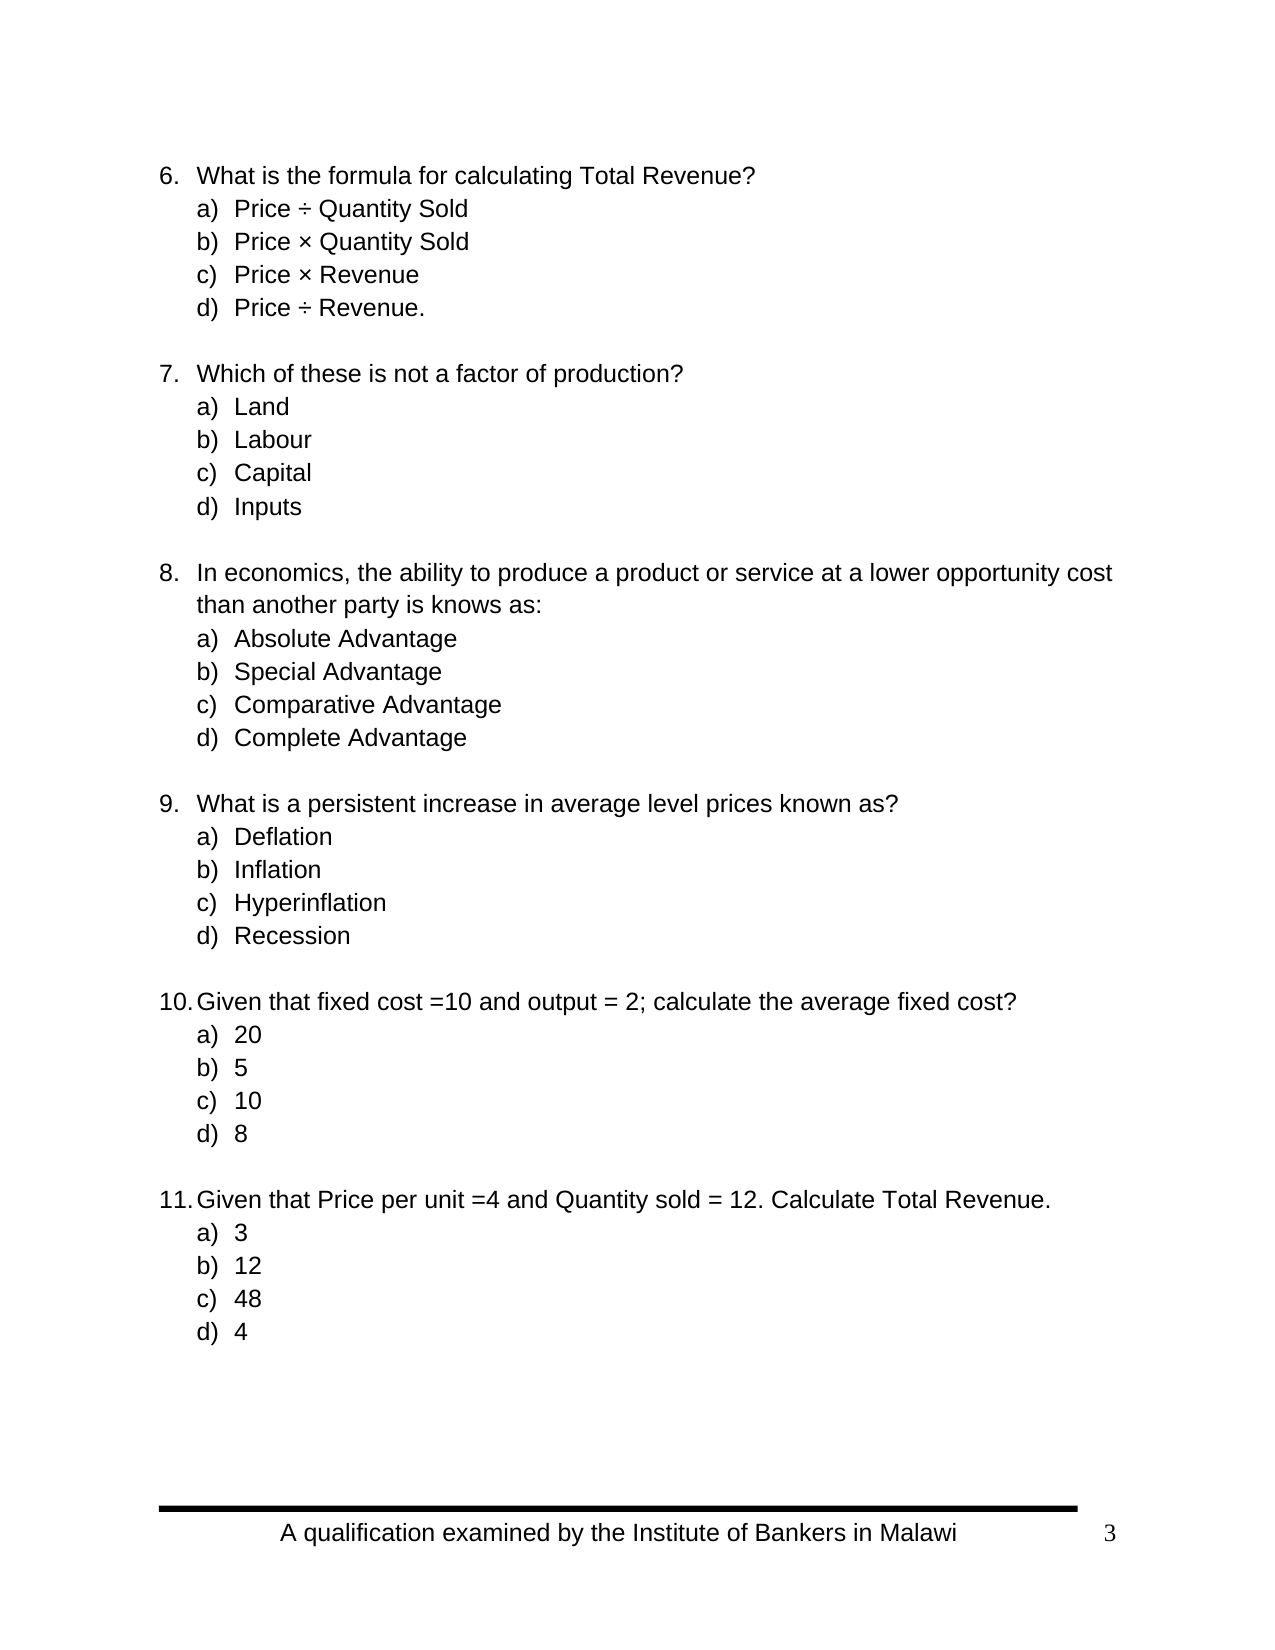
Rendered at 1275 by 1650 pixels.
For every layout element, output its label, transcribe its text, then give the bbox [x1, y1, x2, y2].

list Labour [196, 425, 1116, 454]
list 10 [196, 1086, 1116, 1114]
list Price ÷ Quantity Sold [196, 194, 1116, 223]
list Given that Price per unit =4 and Quantity sold = 12. Calculate Total Revenue. [159, 1185, 1116, 1214]
list Capital [196, 458, 1116, 487]
list Land [196, 392, 1116, 421]
list Recession [196, 921, 1116, 949]
list Absolute Advantage [196, 623, 1116, 652]
list Hyperinflation [196, 888, 1116, 916]
list Deflation [196, 822, 1116, 850]
list Special Advantage [196, 657, 1116, 685]
list In economics, the ability to produce a product or service at a lower opportunity cost than another party is knows as: [159, 557, 1116, 619]
list 8 [196, 1119, 1116, 1148]
list What is a persistent increase in average level prices known as? [159, 789, 1116, 817]
list Comparative Advantage [196, 689, 1116, 718]
list Price × Quantity Sold [196, 227, 1116, 256]
list Complete Advantage [196, 723, 1116, 751]
list Which of these is not a factor of production? [159, 359, 1116, 388]
list What is the formula for calculating Total Revenue? [159, 161, 1116, 190]
list Inflation [196, 855, 1116, 883]
list 5 [196, 1053, 1116, 1082]
list 4 [196, 1317, 1116, 1346]
list Price × Revenue [196, 260, 1116, 289]
list 12 [196, 1251, 1116, 1280]
list 48 [196, 1284, 1116, 1313]
list 20 [196, 1020, 1116, 1048]
list Inputs [196, 491, 1116, 520]
list Price ÷ Revenue. [196, 293, 1116, 322]
list Given that fixed cost =10 and output = 2; calculate the average fixed cost? [159, 987, 1116, 1016]
list 3 [196, 1218, 1116, 1247]
